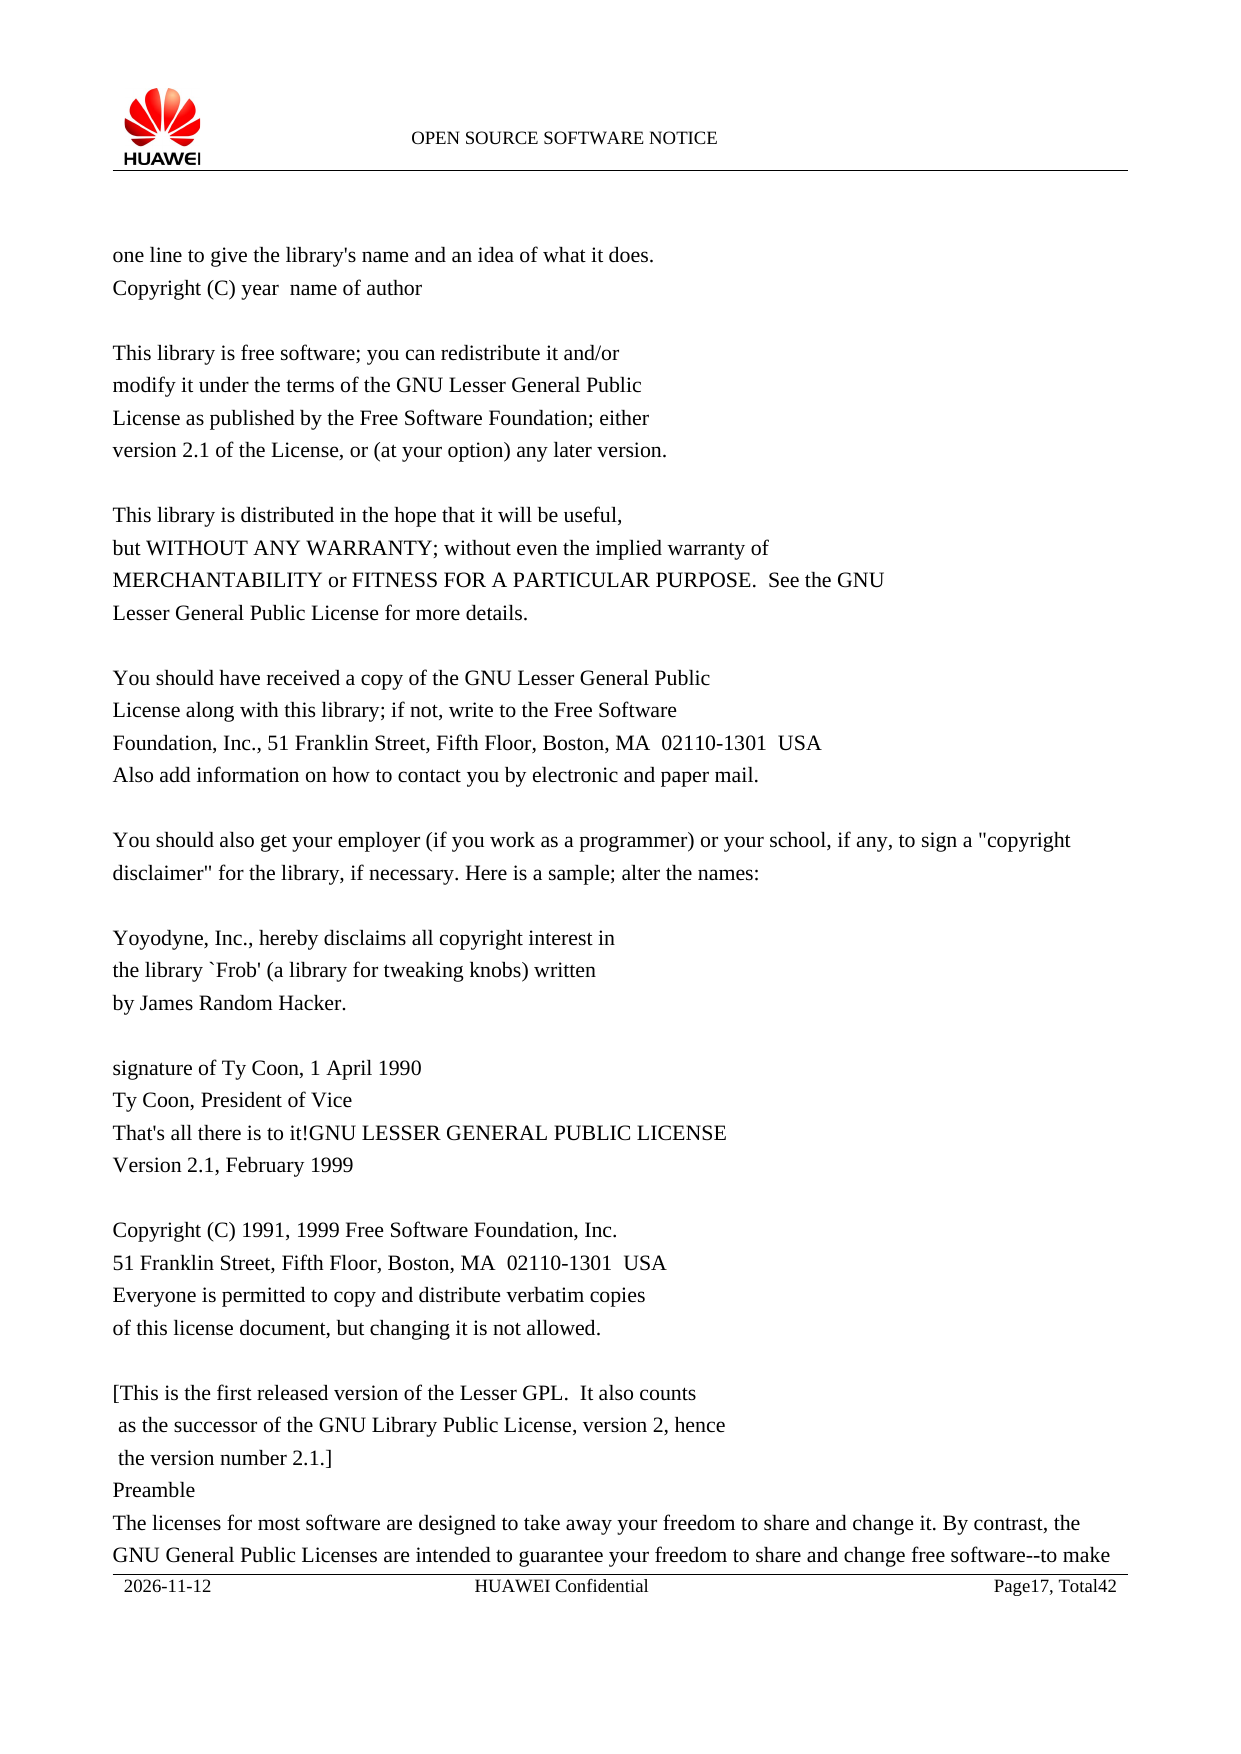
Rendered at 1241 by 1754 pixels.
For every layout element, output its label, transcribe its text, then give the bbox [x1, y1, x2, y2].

picture [124, 88, 201, 165]
